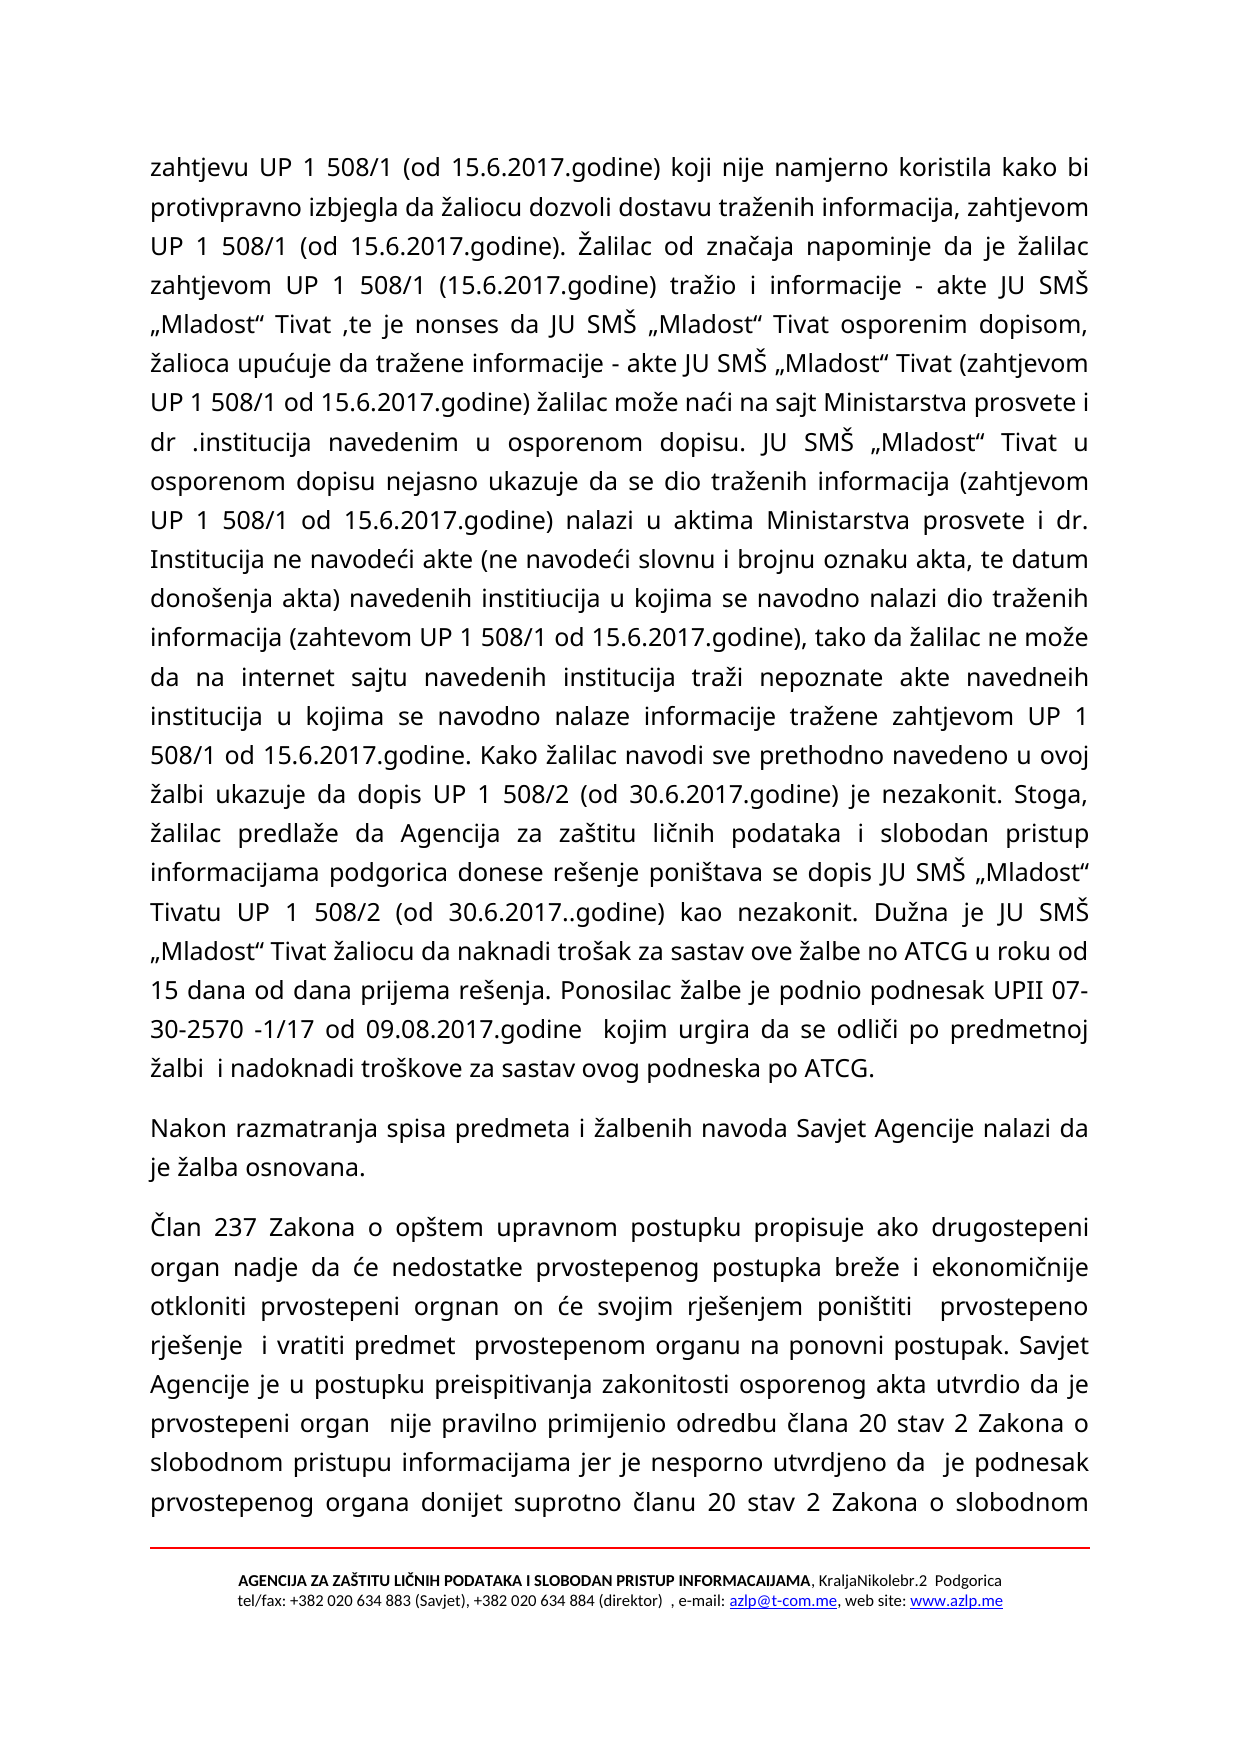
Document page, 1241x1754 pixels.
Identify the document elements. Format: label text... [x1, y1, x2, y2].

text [150, 1210, 1090, 1518]
text Nakon razmatranja spisa predmeta i žalbenih navoda Savjet Agencije nalazi da je žalba osnovana. [150, 1111, 1090, 1184]
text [150, 150, 1090, 1085]
